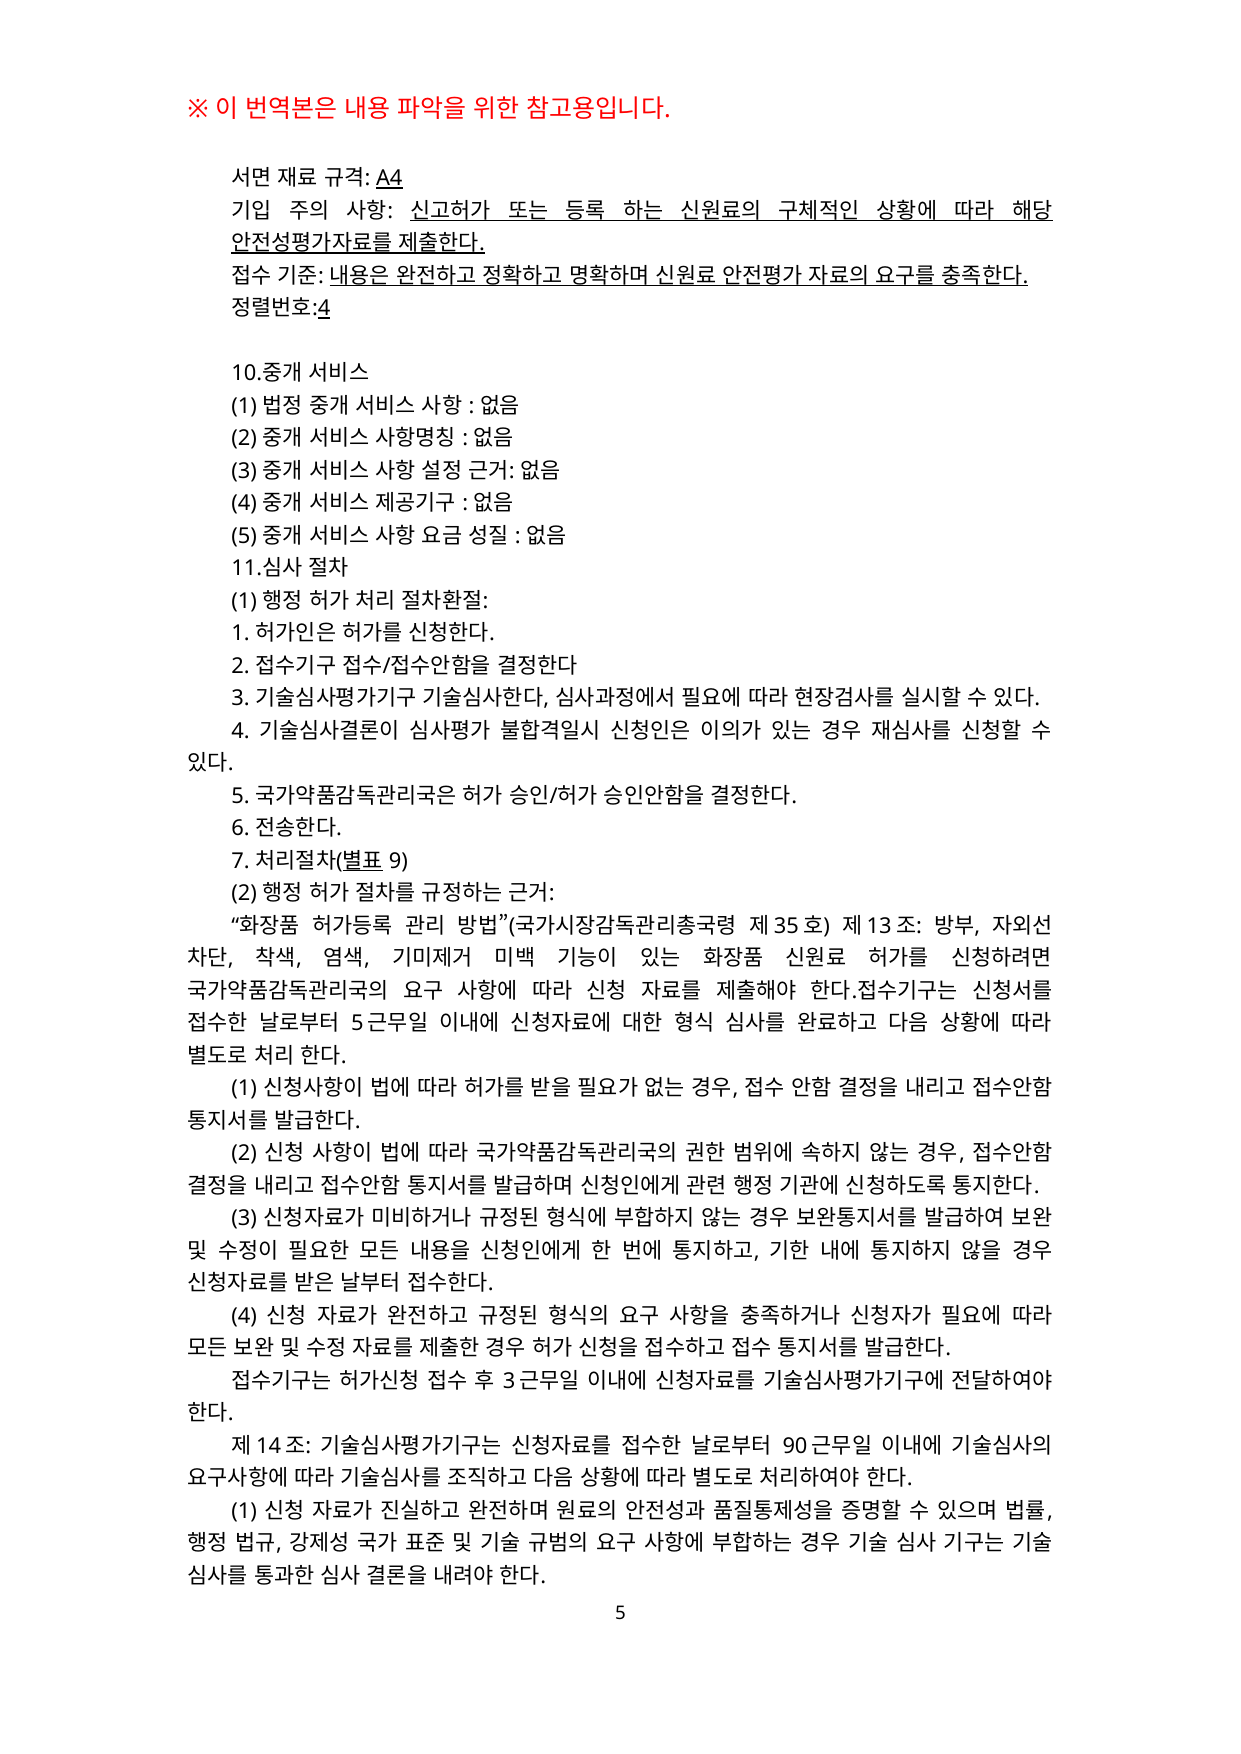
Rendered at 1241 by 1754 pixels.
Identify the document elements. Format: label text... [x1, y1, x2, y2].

text 정렬번호:4 [187, 290, 1053, 322]
text 2. 접수기구 접수/접수안함을 결정한다 [187, 647, 1053, 680]
text 4. 기술심사결론이 심사평가 불합격일시 신청인은 이의가 있는 경우 재심사를 신청할 수 있다. [187, 712, 1053, 777]
text (3) 중개 서비스 사항 설정 근거: 없음 [187, 452, 1053, 485]
text 3. 기술심사평가기구 기술심사한다, 심사과정에서 필요에 따라 현장검사를 실시할 수 있다. [187, 680, 1053, 712]
text 6. 전송한다. [187, 810, 1053, 842]
text 10.중개 서비스 [187, 355, 1053, 387]
text (2) 행정 허가 절차를 규정하는 근거: [187, 875, 1053, 907]
text (1) 신청 자료가 진실하고 완전하며 원료의 안전성과 품질통제성을 증명할 수 있으며 법률, 행정 법규, 강제성 국가 표준 및 기술 규범의 요구 사항에 부합하는 경우 기술 심사 기구는 기술 심사를 통과한 심사 결론을 내려야 한다. [187, 1492, 1053, 1590]
text 7. 처리절차(별표 9) [187, 842, 1053, 875]
text (3) 신청자료가 미비하거나 규정된 형식에 부합하지 않는 경우 보완통지서를 발급하여 보완 및 수정이 필요한 모든 내용을 신청인에게 한 번에 통지하고, 기한 내에 통지하지 않을 경우 신청자료를 받은 날부터 접수한다. [187, 1200, 1053, 1297]
text (2) 중개 서비스 사항명칭 : 없음 [187, 420, 1053, 452]
text 1. 허가인은 허가를 신청한다. [187, 615, 1053, 647]
text 11.심사 절차 [187, 550, 1053, 582]
text (1) 신청사항이 법에 따라 허가를 받을 필요가 없는 경우, 접수 안함 결정을 내리고 접수안함 통지서를 발급한다. [187, 1070, 1053, 1135]
text 접수기구는 허가신청 접수 후 3근무일 이내에 신청자료를 기술심사평가기구에 전달하여야 한다. [187, 1362, 1053, 1427]
text (2) 신청 사항이 법에 따라 국가약품감독관리국의 권한 범위에 속하지 않는 경우, 접수안함 결정을 내리고 접수안함 통지서를 발급하며 신청인에게 관련 행정 기관에 신청하도록 통지한다. [187, 1135, 1053, 1200]
text (1) 행정 허가 처리 절차환절: [187, 582, 1053, 615]
text (5) 중개 서비스 사항 요금 성질 : 없음 [187, 517, 1053, 550]
text 기입 주의 사항: 신고허가 또는 등록 하는 신원료의 구체적인 상황에 따라 해당 안전성평가자료를 제출한다. [231, 192, 1053, 257]
text (4) 신청 자료가 완전하고 규정된 형식의 요구 사항을 충족하거나 신청자가 필요에 따라 모든 보완 및 수정 자료를 제출한 경우 허가 신청을 접수하고 접수 통지서를 발급한다. [187, 1297, 1053, 1362]
text “화장품 허가등록 관리 방법”(국가시장감독관리총국령 제35호) 제13조: 방부, 자외선 차단, 착색, 염색, 기미제거 미백 기능이 있는 화장품 신원료 허가를 신청하려면 국가약품감독관리국의 요구 사항에 따라 신청 자료를 제출해야 한다.접수기구는 신청서를 접수한 날로부터 5근무일 이내에 신청자료에 대한 형식 심사를 완료하고 다음 상황에 따라 별도로 처리 한다. [187, 907, 1053, 1070]
text 5. 국가약품감독관리국은 허가 승인/허가 승인안함을 결정한다. [187, 777, 1053, 810]
text (4) 중개 서비스 제공기구 : 없음 [187, 485, 1053, 517]
text (1) 법정 중개 서비스 사항 : 없음 [187, 387, 1053, 420]
text 제14조: 기술심사평가기구는 신청자료를 접수한 날로부터 90근무일 이내에 기술심사의 요구사항에 따라 기술심사를 조직하고 다음 상황에 따라 별도로 처리하여야 한다. [187, 1427, 1053, 1492]
text 서면 재료 규격: A4 [187, 160, 1053, 192]
text 접수 기준: 내용은 완전하고 정확하고 명확하며 신원료 안전평가 자료의 요구를 충족한다. [231, 257, 1053, 290]
